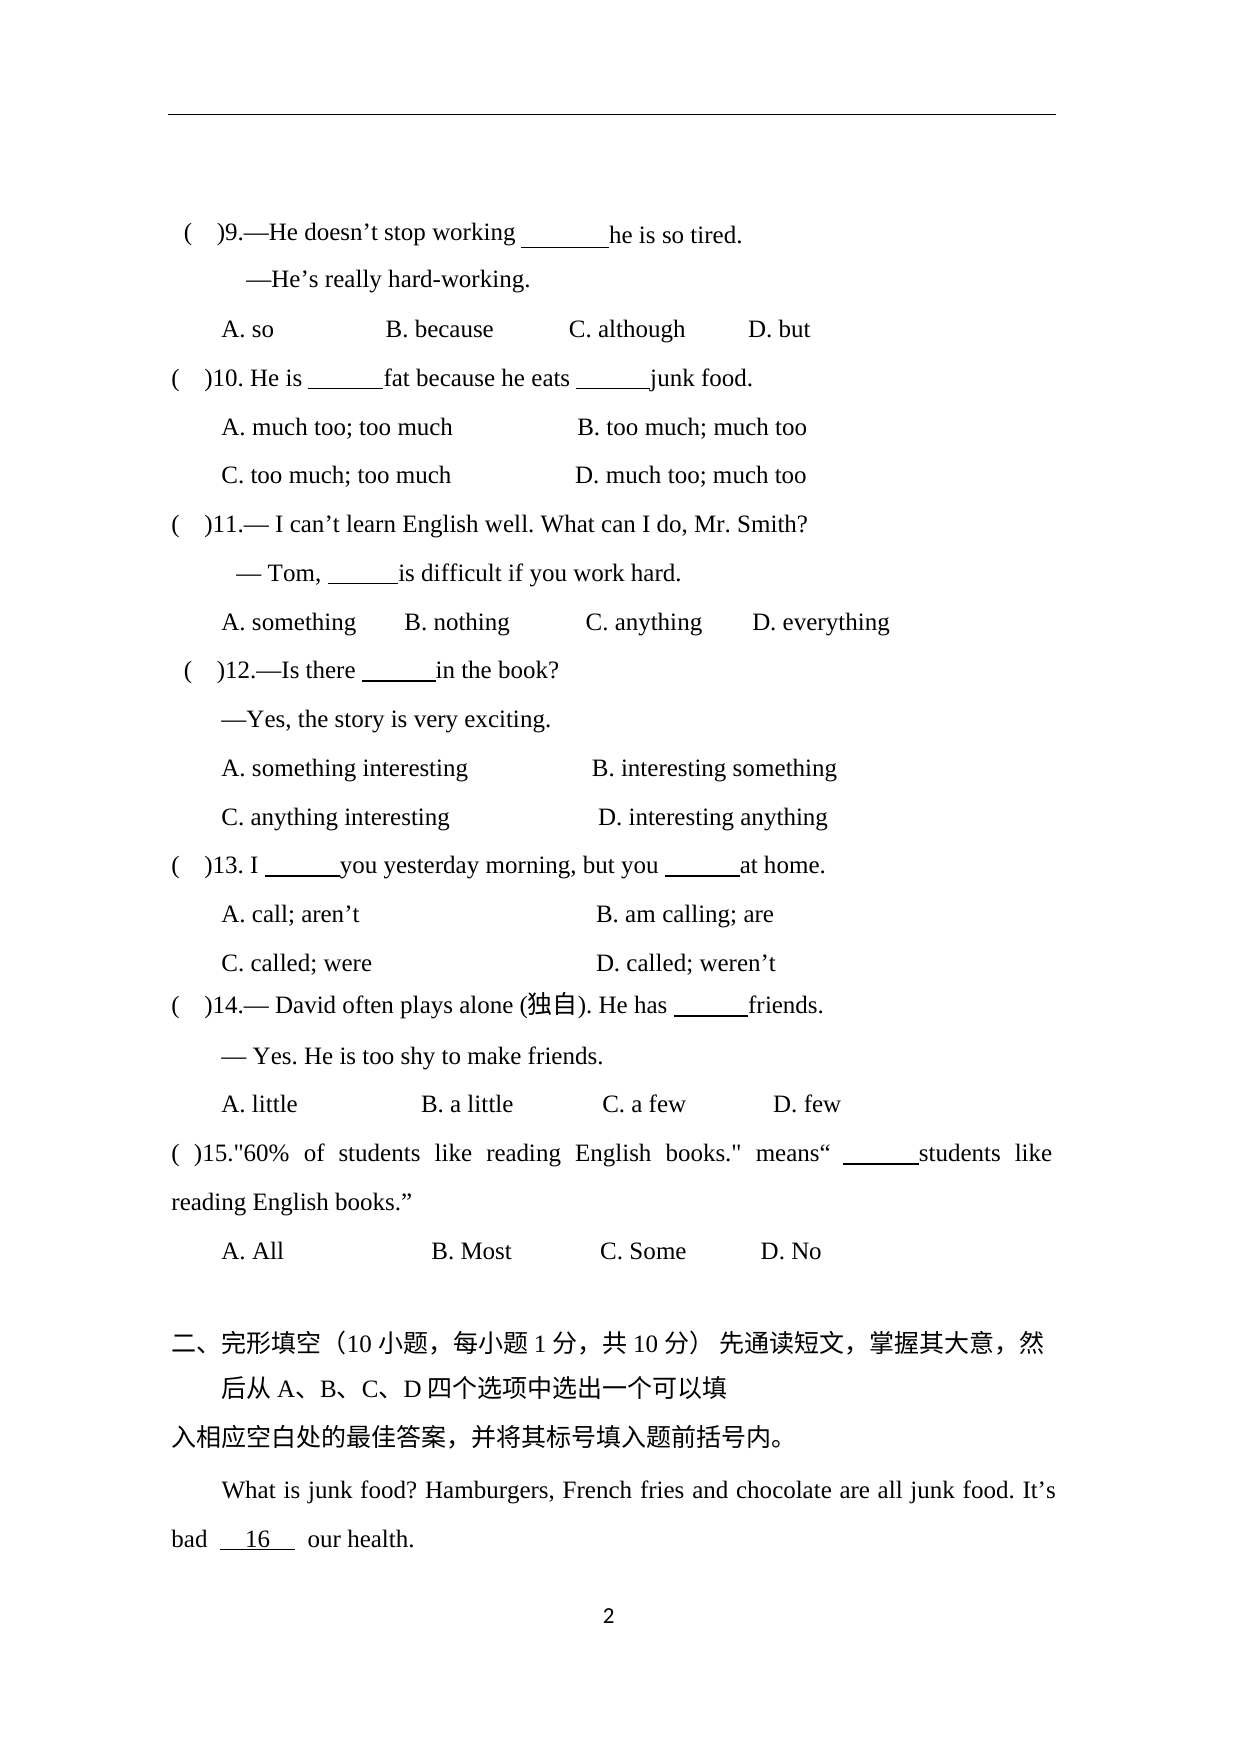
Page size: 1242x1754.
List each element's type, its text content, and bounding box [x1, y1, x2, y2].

text C. too much; too much D. much too; much too [221, 460, 1073, 489]
text A. little B. a little C. a few D. few [221, 1089, 1073, 1118]
text A. something B. nothing C. anything D. everything [221, 607, 1073, 635]
text A. something interesting B. interesting something [221, 753, 1073, 782]
text 二、完形填空（10 小题，每小题 1 分，共 10 分） 先通读短文，掌握其大意，然后从 A、B、C、D 四个选项中选出一个可以填 [171, 1324, 1062, 1405]
text ( )9.—He doesn’t stop working [184, 217, 531, 245]
text ( )10. He is fat because he eats junk food. [171, 363, 1073, 392]
text —He’s really hard-working. [246, 265, 537, 294]
text ( )14.— David often plays alone (独自). He has friends. [171, 987, 1073, 1021]
text What is junk food? Hamburgers, French fries and chocolate are all junk food. It’s bad 16 our health. [171, 1475, 1061, 1552]
text A. so B. because C. although D. but [221, 314, 1073, 343]
text ( )11.— I can’t learn English well. What can I do, Mr. Smith? [171, 509, 1073, 538]
text —Yes, the story is very exciting. [221, 704, 1073, 733]
text ( )15."60% of students like reading English books." means“ students like reading English books.” [171, 1138, 1061, 1216]
text A. much too; too much B. too much; much too [221, 412, 1073, 440]
text he is so tired. [609, 220, 1073, 248]
text C. anything interesting D. interesting anything [221, 802, 1073, 830]
text 入相应空白处的最佳答案，并将其标号填入题前括号内。 [171, 1417, 1073, 1453]
text — Tom, is difficult if you work hard. [230, 558, 688, 587]
text A. All B. Most C. Some D. No [221, 1236, 1073, 1265]
text ( )13. I you yesterday morning, but you at home. [171, 850, 1073, 879]
text ( )12.—Is there in the book? [184, 655, 1073, 684]
text — Yes. He is too shy to make friends. [221, 1041, 1073, 1069]
text A. call; aren’t B. am calling; are [221, 899, 1073, 928]
text C. called; were D. called; weren’t [221, 948, 1073, 977]
